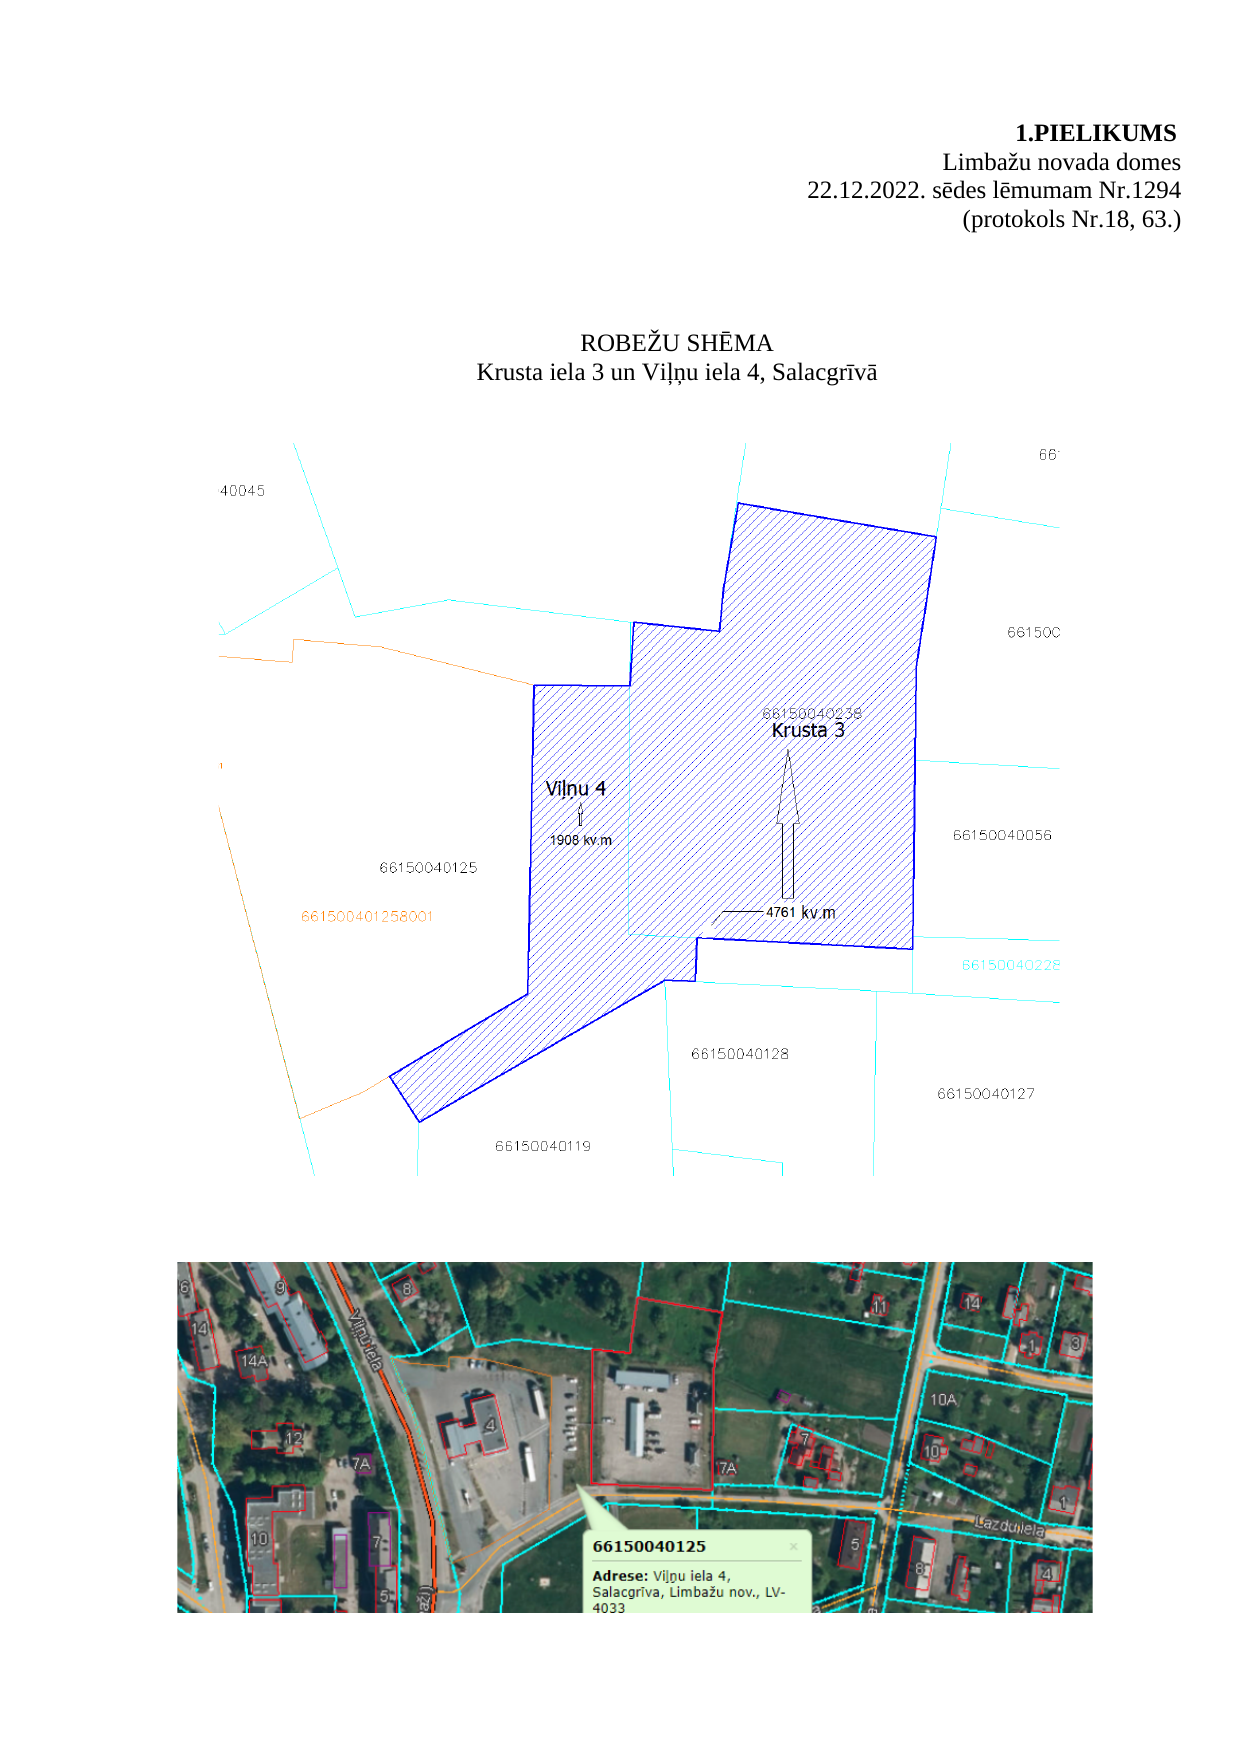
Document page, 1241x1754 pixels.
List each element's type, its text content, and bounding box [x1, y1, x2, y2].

text Krusta iela 3 un Viļņu iela 4, Salacgrīvā [177, 357, 1177, 386]
text 22.12.2022. sēdes lēmumam Nr.1294 [177, 176, 1181, 204]
subtitle 1.PIELIKUMS [177, 118, 1177, 147]
text Limbažu novada domes [177, 147, 1181, 176]
text ROBEŽU SHĒMA [177, 328, 1177, 357]
text (protokols Nr.18, 63.) [177, 204, 1181, 233]
picture [177, 1262, 1093, 1613]
picture [218, 443, 1135, 1176]
